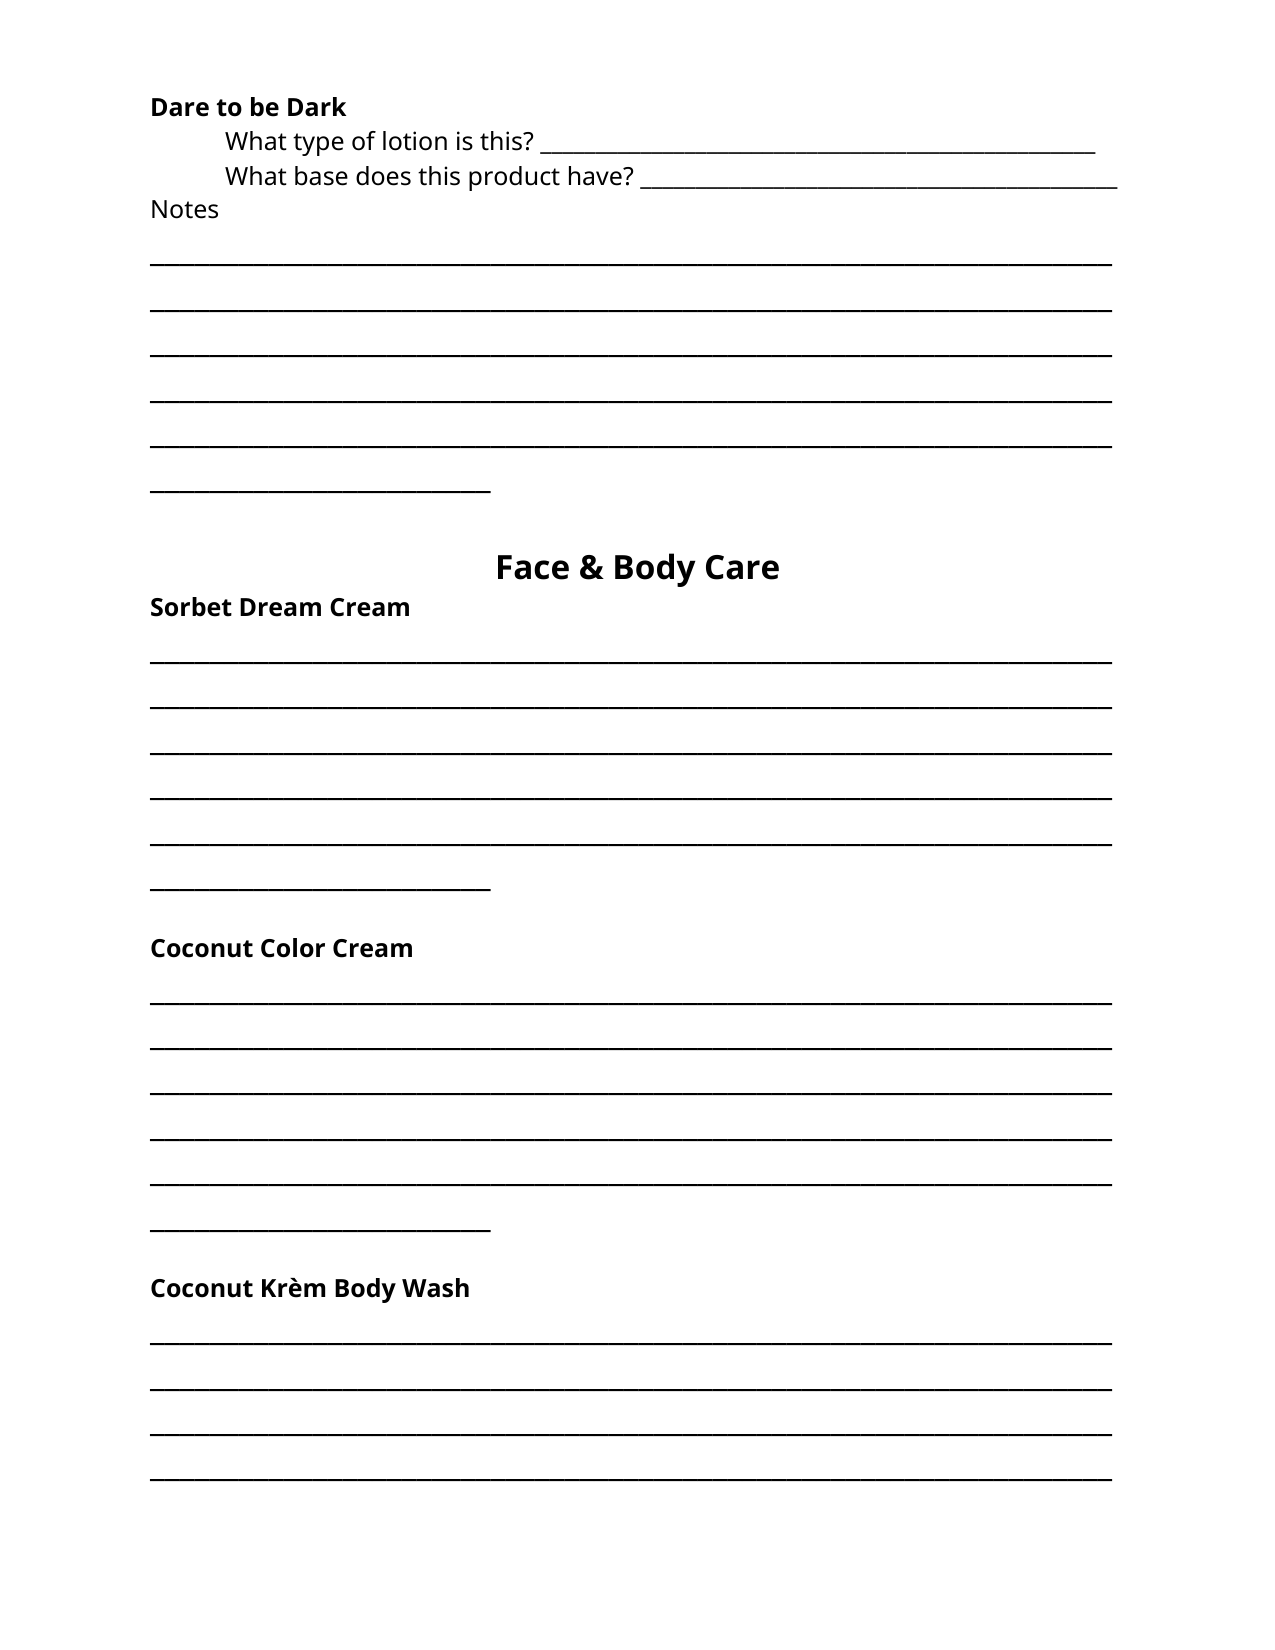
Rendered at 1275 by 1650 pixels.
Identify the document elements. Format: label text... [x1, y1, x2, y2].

text Notes [150, 192, 1125, 226]
text Face & Body Care [150, 544, 1125, 589]
text Dare to be Dark [150, 90, 1125, 124]
text What base does this product have? ___________________________________________ [150, 158, 1125, 192]
text Coconut Krèm Body Wash [150, 1271, 1125, 1305]
text Coconut Color Cream [150, 930, 1125, 964]
text Sorbet Dream Cream [150, 589, 1125, 624]
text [150, 1305, 1125, 1487]
text What type of lotion is this? __________________________________________________ [150, 124, 1125, 158]
